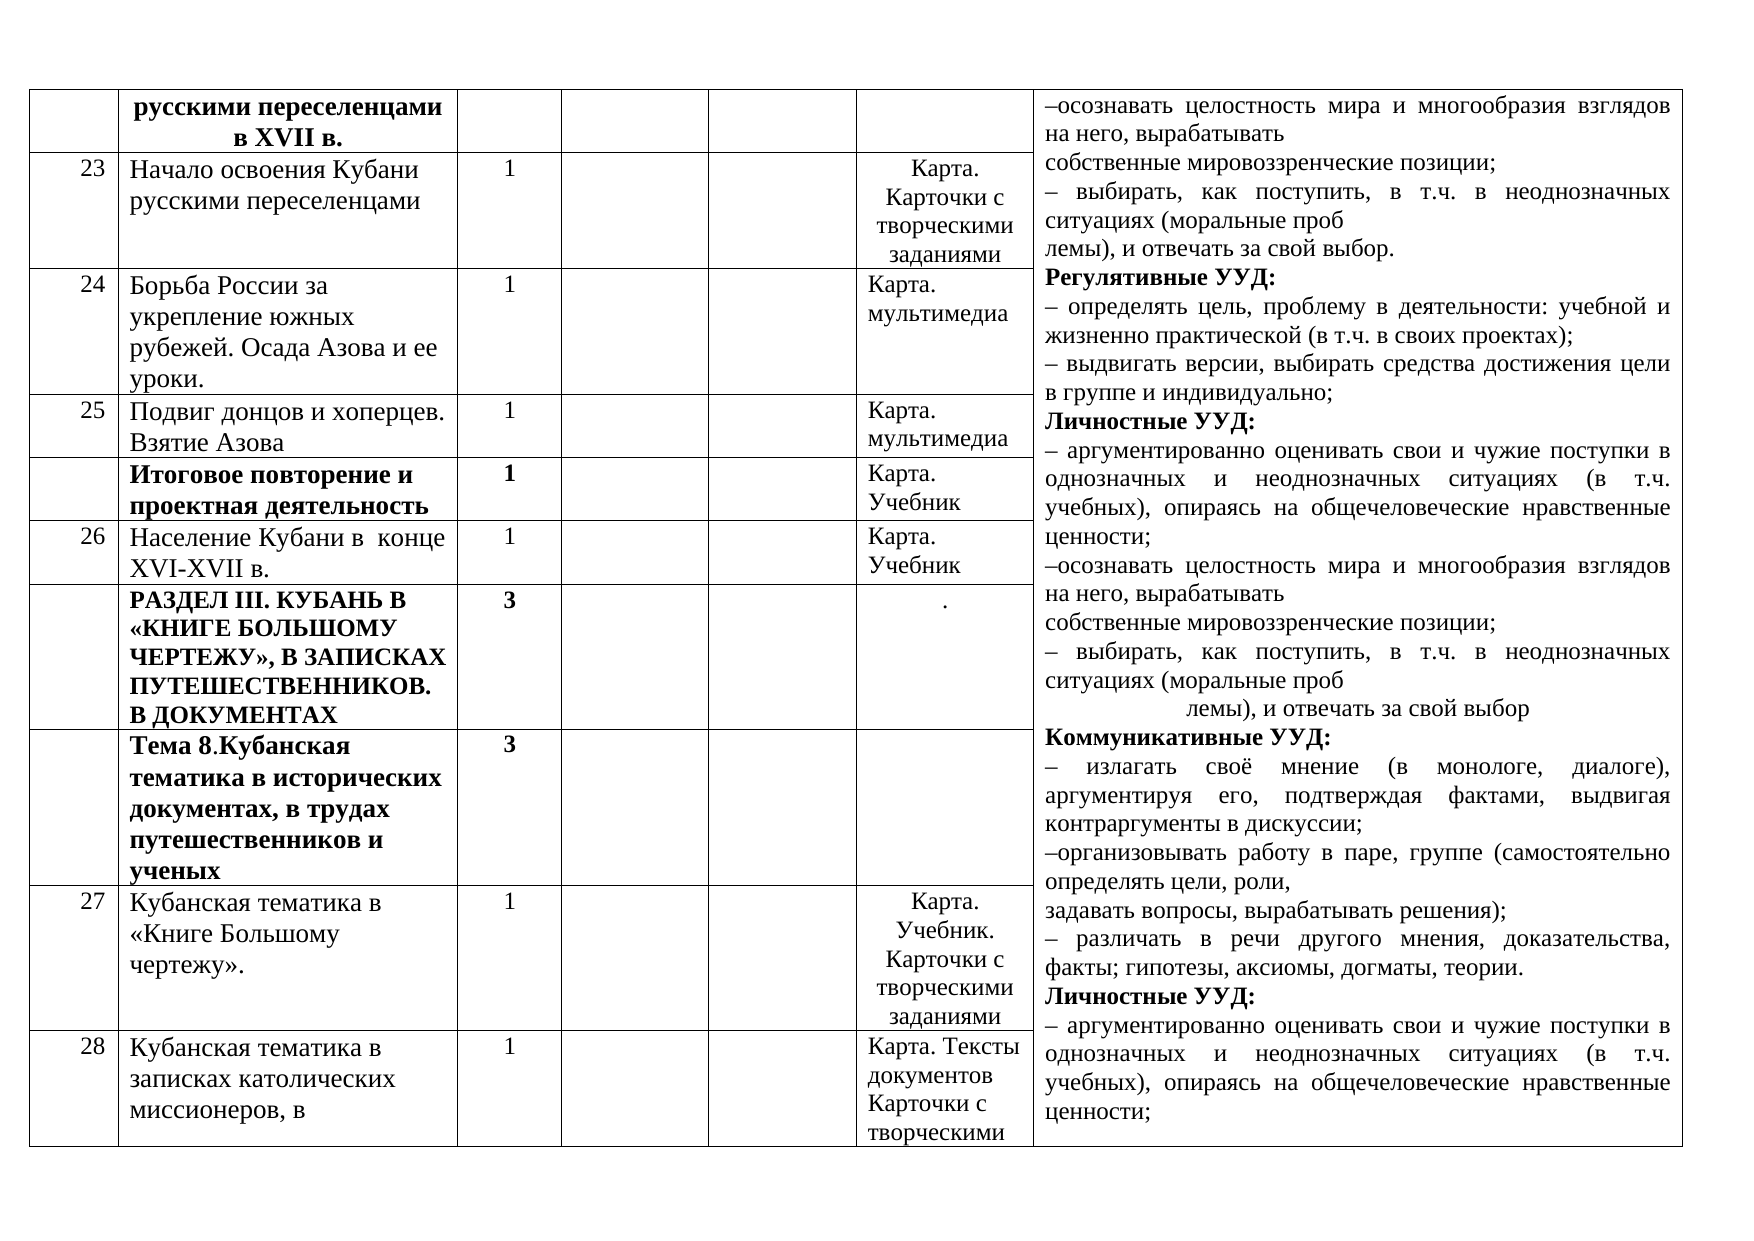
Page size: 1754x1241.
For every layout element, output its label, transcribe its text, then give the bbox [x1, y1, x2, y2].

table_cell [562, 521, 708, 584]
table_cell [30, 90, 118, 152]
table_cell [562, 585, 708, 728]
table_cell [709, 458, 856, 520]
table_cell 1 [458, 521, 561, 584]
table_cell . [857, 585, 1033, 728]
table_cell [119, 1031, 457, 1146]
table_cell Тема 8.Кубанская тематика в исторических документах, в трудах путешественников и ученых [119, 730, 457, 885]
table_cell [857, 1031, 1033, 1146]
table_cell Итоговое повторение и проектная деятельность [119, 458, 457, 520]
table_cell [30, 730, 118, 885]
table_cell Подвиг донцов и хоперцев. Взятие Азова [119, 395, 457, 457]
table_cell 1 [458, 153, 561, 268]
table_cell [709, 90, 856, 152]
table_cell 26 [30, 521, 118, 584]
table_cell Борьба России за укрепление южных рубежей. Осада Азова и ее уроки. [119, 269, 457, 394]
table_cell Карта. Учебник [857, 458, 1033, 520]
table_cell [562, 458, 708, 520]
table_cell 28 [30, 1031, 118, 1146]
table_cell [562, 90, 708, 152]
table_cell РАЗДЕЛ III. КУБАНЬ В «КНИГЕ БОЛЬШОМУ ЧЕРТЕЖУ», В ЗАПИСКАХ ПУТЕШЕСТВЕННИКОВ. В ДОКУМЕНТАХ [119, 585, 457, 728]
table_cell [709, 269, 856, 394]
table_cell 1 [458, 458, 561, 520]
table_cell [709, 395, 856, 457]
table_cell 27 [30, 886, 118, 1030]
table_cell [30, 458, 118, 520]
table_cell [562, 395, 708, 457]
table_cell Карта. мультимедиа [857, 269, 1033, 394]
table_cell [562, 730, 708, 885]
table_cell [709, 730, 856, 885]
table_cell Кубанская тематика в «Книге Большому чертежу». [119, 886, 457, 1030]
table_cell [562, 269, 708, 394]
table_cell 1 [458, 886, 561, 1030]
table_cell Карта. Учебник. Карточки с творческими заданиями [857, 886, 1033, 1030]
table_cell Население Кубани в конце XVI-XVII в. [119, 521, 457, 584]
table_cell Начало освоения Кубани русскими переселенцами [119, 153, 457, 268]
table_cell 3 [458, 730, 561, 885]
table_cell 24 [30, 269, 118, 394]
table_cell [709, 886, 856, 1030]
table_cell Карта. Карточки с творческими заданиями [857, 153, 1033, 268]
table_cell 25 [30, 395, 118, 457]
table_cell [562, 153, 708, 268]
table_cell 3 [458, 90, 561, 152]
table_cell [562, 1031, 708, 1146]
table_cell 1 [458, 1031, 561, 1146]
table_cell 23 [30, 153, 118, 268]
table_cell [30, 585, 118, 728]
table_cell [857, 90, 1033, 152]
table_cell Карта. Учебник [857, 521, 1033, 584]
table_cell [709, 1031, 856, 1146]
table_cell 3 [458, 585, 561, 728]
table_cell Карта. мультимедиа [857, 395, 1033, 457]
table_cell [119, 90, 457, 152]
table_cell 1 [458, 269, 561, 394]
table_cell [709, 153, 856, 268]
table_cell [709, 521, 856, 584]
table_cell [857, 730, 1033, 885]
table_cell [562, 886, 708, 1030]
table_cell 1 [458, 395, 561, 457]
table_cell [709, 585, 856, 728]
